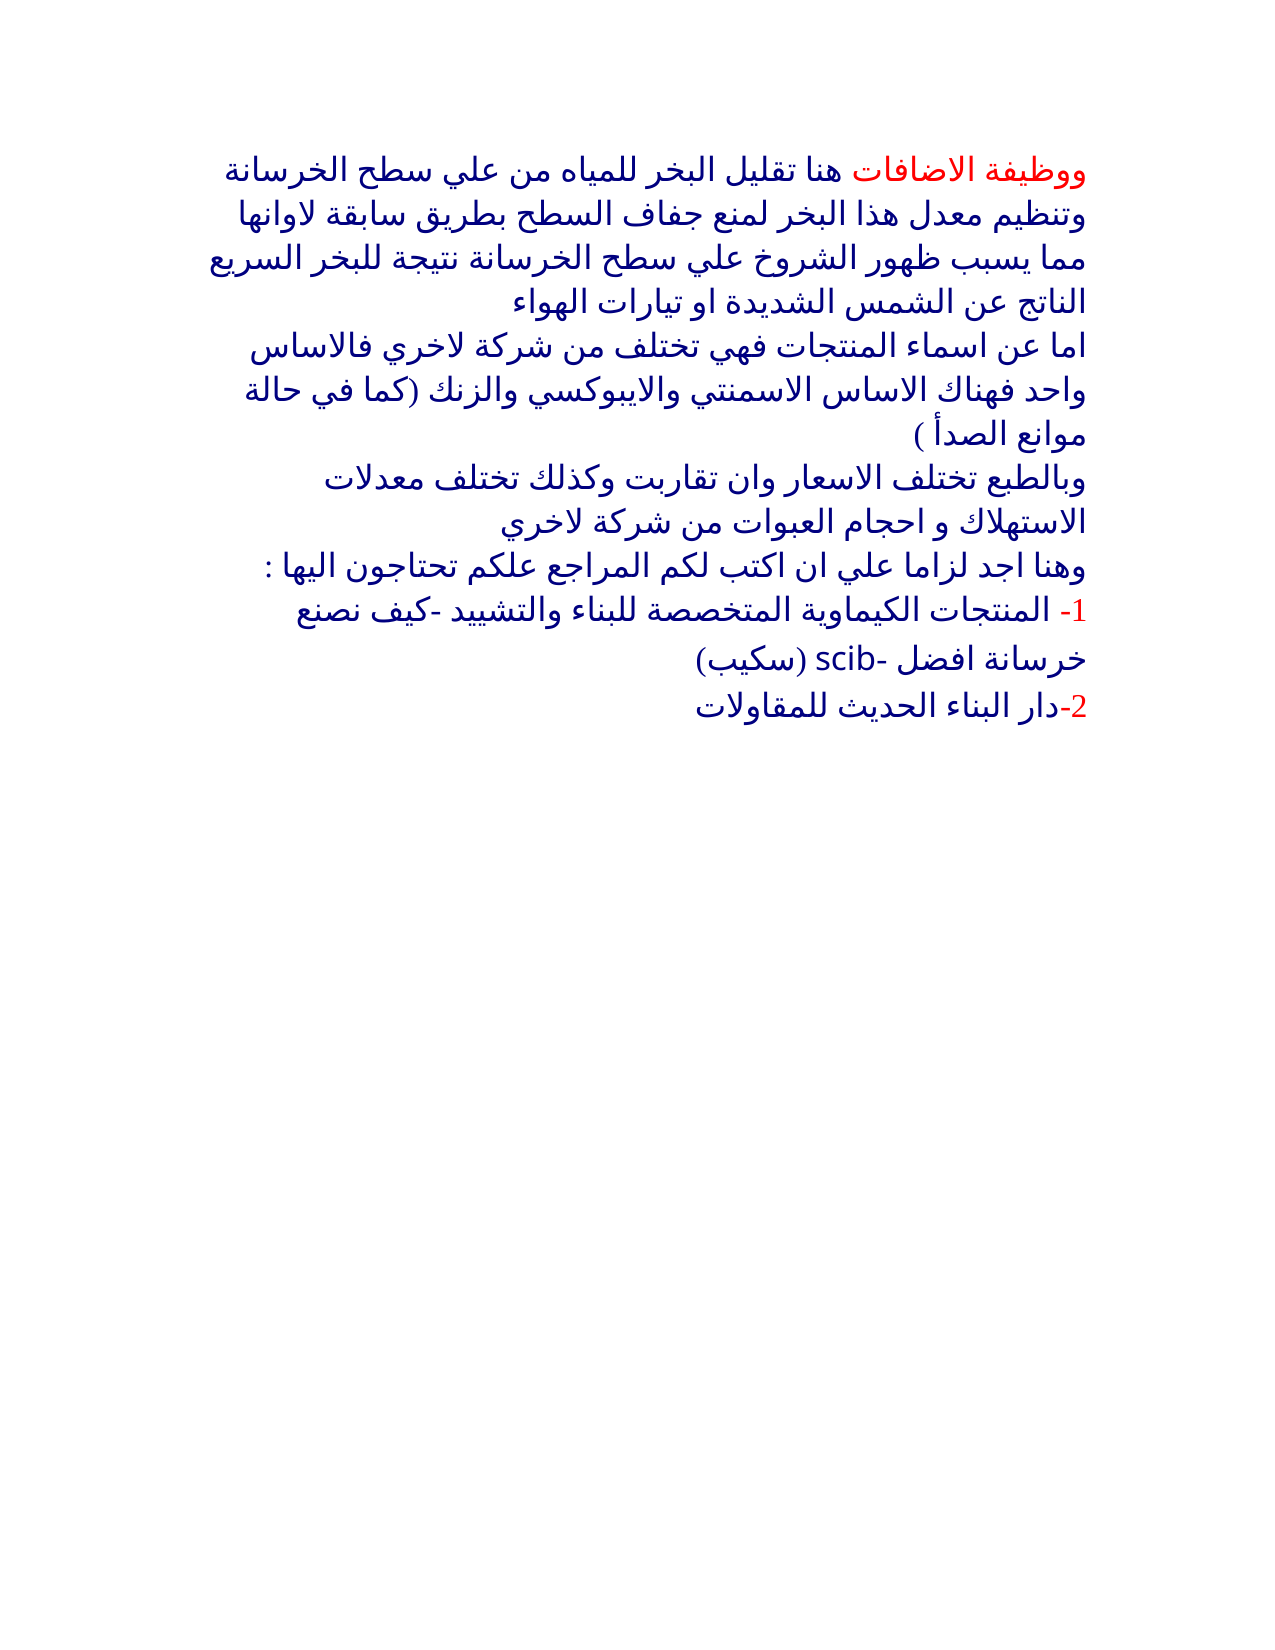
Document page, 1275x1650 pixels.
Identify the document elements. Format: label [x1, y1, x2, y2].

text [187, 150, 1087, 724]
